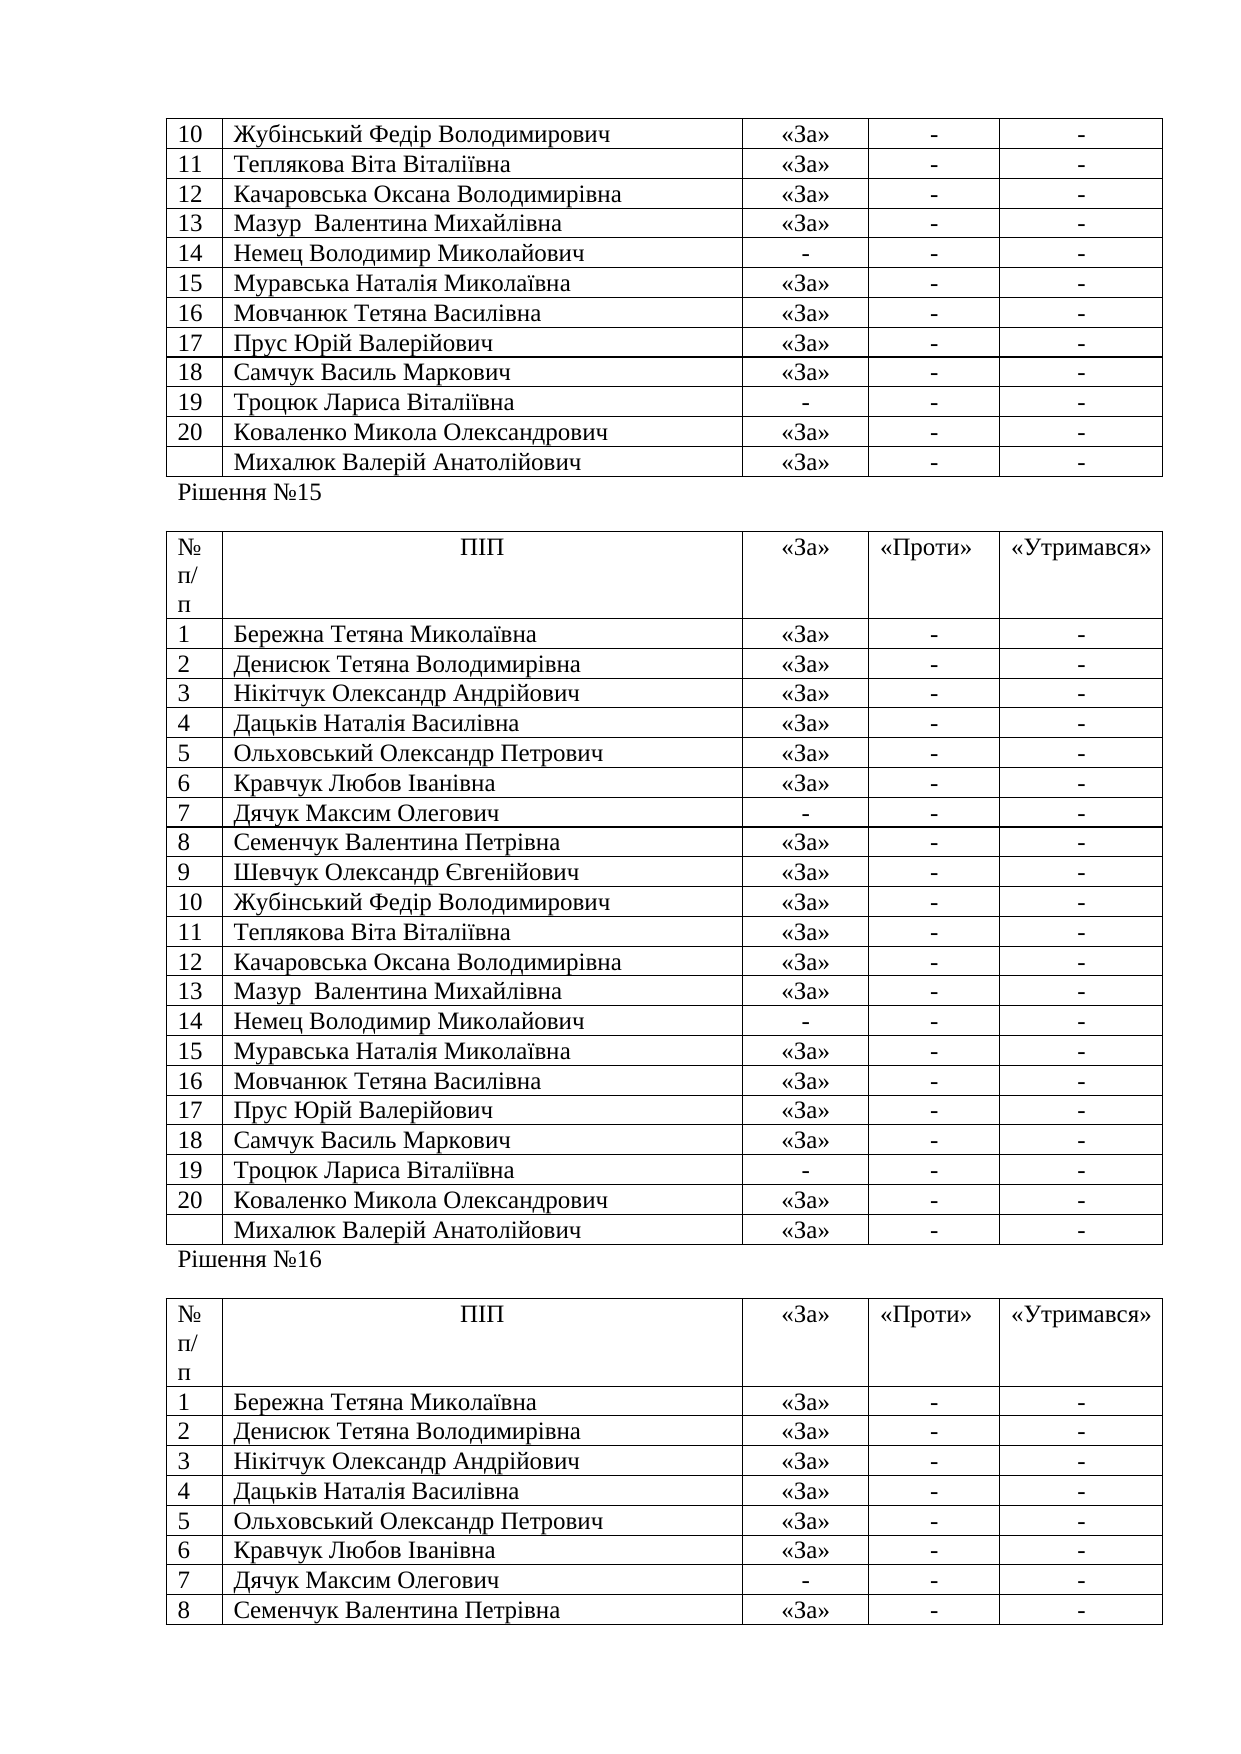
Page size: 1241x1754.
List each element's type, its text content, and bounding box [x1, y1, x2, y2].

table_cell 2 [167, 1416, 222, 1445]
table_cell Муравська Наталія Миколаївна [223, 268, 742, 297]
table_cell «За» [743, 1416, 868, 1445]
table_cell Нікітчук Олександр Андрійович [223, 1446, 742, 1475]
table_cell - [1000, 358, 1162, 386]
table_cell - [1000, 857, 1162, 886]
table_cell - [1000, 328, 1162, 356]
table_cell «За» [743, 1595, 868, 1624]
table_cell «За» [743, 149, 868, 178]
table_cell 3 [167, 679, 222, 707]
table_cell Прус Юрій Валерійович [223, 1096, 742, 1124]
table_cell - [869, 1536, 999, 1564]
table_cell 2 [167, 649, 222, 677]
table_cell Бережна Тетяна Миколаївна [223, 1387, 742, 1415]
table_cell - [1000, 887, 1162, 916]
table_cell Мазур Валентина Михайлівна [223, 209, 742, 237]
table_cell - [1000, 976, 1162, 1005]
table_cell - [1000, 1125, 1162, 1154]
table_cell 12 [167, 947, 222, 975]
table_cell «За» [743, 708, 868, 737]
table_cell - [1000, 119, 1162, 148]
table_cell Мовчанюк Тетяна Василівна [223, 298, 742, 327]
table_cell Дячук Максим Олегович [223, 798, 742, 826]
table_cell Мовчанюк Тетяна Василівна [223, 1066, 742, 1094]
table_cell Кравчук Любов Іванівна [223, 1536, 742, 1564]
table_cell - [869, 119, 999, 148]
table_cell - [743, 1565, 868, 1594]
table_cell 1 [167, 619, 222, 648]
table_cell «За» [743, 298, 868, 327]
table_cell - [869, 1416, 999, 1445]
table_cell [167, 1215, 222, 1243]
table_cell - [1000, 1446, 1162, 1475]
table_cell 14 [167, 238, 222, 267]
table_cell - [869, 179, 999, 207]
table_cell «За» [743, 1387, 868, 1415]
table_cell 7 [167, 798, 222, 826]
table_cell 15 [167, 268, 222, 297]
table_cell - [1000, 298, 1162, 327]
table_cell «За» [743, 768, 868, 797]
table_cell «За» [743, 1036, 868, 1065]
table_cell - [869, 1476, 999, 1505]
table_cell - [743, 387, 868, 416]
table_cell - [869, 798, 999, 826]
table_cell 13 [167, 976, 222, 1005]
table_cell - [869, 768, 999, 797]
table_cell - [869, 917, 999, 946]
table_cell «За» [743, 649, 868, 677]
table_cell 19 [167, 387, 222, 416]
table_cell - [1000, 679, 1162, 707]
table_cell «За» [743, 417, 868, 446]
table_header «За» [743, 1299, 868, 1386]
table_cell «За» [743, 1536, 868, 1564]
table_cell «За» [743, 1185, 868, 1214]
table_header № п/п [167, 532, 222, 618]
table_cell Михалюк Валерій Анатолійович [223, 1215, 742, 1243]
table_cell - [869, 1036, 999, 1065]
table_cell Кравчук Любов Іванівна [223, 768, 742, 797]
table_cell - [869, 1185, 999, 1214]
table_cell - [1000, 238, 1162, 267]
table_cell - [1000, 1155, 1162, 1184]
table_cell Коваленко Микола Олександрович [223, 417, 742, 446]
table_cell Ольховський Олександр Петрович [223, 1506, 742, 1534]
table_cell - [1000, 149, 1162, 178]
table_cell «За» [743, 947, 868, 975]
table_cell - [1000, 179, 1162, 207]
table_cell - [869, 708, 999, 737]
table_cell - [869, 1506, 999, 1534]
table_cell Денисюк Тетяна Володимирівна [223, 1416, 742, 1445]
table_cell Мазур Валентина Михайлівна [223, 976, 742, 1005]
table_cell - [869, 1387, 999, 1415]
table_cell «За» [743, 857, 868, 886]
table_cell «За» [743, 179, 868, 207]
table_cell 4 [167, 708, 222, 737]
table_cell - [1000, 708, 1162, 737]
table_cell Самчук Василь Маркович [223, 358, 742, 386]
table_cell - [869, 857, 999, 886]
table_cell - [743, 798, 868, 826]
table_cell - [1000, 1565, 1162, 1594]
table_cell 1 [167, 1387, 222, 1415]
table_cell - [1000, 209, 1162, 237]
table_cell - [1000, 1476, 1162, 1505]
table_cell - [869, 149, 999, 178]
table_cell «За» [743, 1506, 868, 1534]
table_cell «За» [743, 917, 868, 946]
table_cell - [869, 1446, 999, 1475]
table_cell 7 [167, 1565, 222, 1594]
table_cell - [869, 1215, 999, 1243]
table_cell 15 [167, 1036, 222, 1065]
table_header ПІП [223, 532, 742, 618]
table_cell Теплякова Віта Віталіївна [223, 149, 742, 178]
table_cell - [1000, 417, 1162, 446]
table_cell [167, 447, 222, 476]
table_cell 14 [167, 1006, 222, 1035]
table_cell Теплякова Віта Віталіївна [223, 917, 742, 946]
table_cell «За» [743, 358, 868, 386]
table_cell «За» [743, 119, 868, 148]
table_cell - [1000, 768, 1162, 797]
table_header ПІП [223, 1299, 742, 1386]
table_header «Утримався» [1000, 1299, 1162, 1386]
table_cell 5 [167, 1506, 222, 1534]
table_cell «За» [743, 619, 868, 648]
table_cell «За» [743, 328, 868, 356]
table_cell «За» [743, 1125, 868, 1154]
table_header № п/п [167, 1299, 222, 1386]
table_cell «За» [743, 1096, 868, 1124]
table_cell - [743, 238, 868, 267]
table_cell 12 [167, 179, 222, 207]
table_cell - [869, 828, 999, 856]
table_cell Жубінський Федір Володимирович [223, 887, 742, 916]
table_cell Муравська Наталія Миколаївна [223, 1036, 742, 1065]
table_cell - [869, 976, 999, 1005]
table_cell - [869, 417, 999, 446]
table_cell Троцюк Лариса Віталіївна [223, 387, 742, 416]
table_cell «За» [743, 887, 868, 916]
table_cell 9 [167, 857, 222, 886]
table_cell Прус Юрій Валерійович [223, 328, 742, 356]
table_cell - [869, 387, 999, 416]
table_cell - [869, 328, 999, 356]
table_cell 10 [167, 119, 222, 148]
table_cell - [1000, 828, 1162, 856]
table_cell - [869, 298, 999, 327]
table_cell - [1000, 1036, 1162, 1065]
table_cell «За» [743, 1066, 868, 1094]
table_cell - [1000, 619, 1162, 648]
table_cell Жубінський Федір Володимирович [223, 119, 742, 148]
table_cell - [1000, 1536, 1162, 1564]
table_cell - [1000, 649, 1162, 677]
table_cell - [869, 1006, 999, 1035]
table_cell - [743, 1155, 868, 1184]
table_cell Качаровська Оксана Володимирівна [223, 179, 742, 207]
text Рішення №16 [177, 1245, 1152, 1273]
table_cell - [869, 887, 999, 916]
table_cell - [743, 1006, 868, 1035]
table_cell Немец Володимир Миколайович [223, 238, 742, 267]
table_cell Семенчук Валентина Петрівна [223, 828, 742, 856]
table_cell - [869, 238, 999, 267]
table_cell - [869, 1595, 999, 1624]
table_cell «За» [743, 679, 868, 707]
table_cell - [869, 738, 999, 767]
table_cell - [869, 1565, 999, 1594]
table_cell «За» [743, 268, 868, 297]
table_cell - [1000, 1185, 1162, 1214]
table_cell 11 [167, 917, 222, 946]
table_cell - [869, 619, 999, 648]
table_cell «За» [743, 1215, 868, 1243]
table_cell Дацьків Наталія Василівна [223, 708, 742, 737]
table_header «За» [743, 532, 868, 618]
table_cell 3 [167, 1446, 222, 1475]
table_cell 20 [167, 417, 222, 446]
table_cell 8 [167, 828, 222, 856]
table_cell Коваленко Микола Олександрович [223, 1185, 742, 1214]
table_cell - [869, 447, 999, 476]
table_cell 16 [167, 298, 222, 327]
table_cell «За» [743, 976, 868, 1005]
table_cell 18 [167, 358, 222, 386]
table_cell 19 [167, 1155, 222, 1184]
table_cell Дячук Максим Олегович [223, 1565, 742, 1594]
table_cell - [869, 1125, 999, 1154]
table_cell - [1000, 1387, 1162, 1415]
table_cell Немец Володимир Миколайович [223, 1006, 742, 1035]
table_cell Нікітчук Олександр Андрійович [223, 679, 742, 707]
text Рішення №15 [177, 477, 1152, 505]
table_cell «За» [743, 1476, 868, 1505]
table_cell 16 [167, 1066, 222, 1094]
table_cell - [1000, 1595, 1162, 1624]
table_cell - [869, 1096, 999, 1124]
table_cell - [1000, 387, 1162, 416]
table_cell - [869, 268, 999, 297]
table_cell - [1000, 1096, 1162, 1124]
table_cell Шевчук Олександр Євгенійович [223, 857, 742, 886]
table_cell 13 [167, 209, 222, 237]
table_cell 10 [167, 887, 222, 916]
table_cell - [1000, 798, 1162, 826]
table_cell - [869, 947, 999, 975]
table_cell - [1000, 1215, 1162, 1243]
table_cell - [869, 1066, 999, 1094]
table_cell - [869, 649, 999, 677]
table_cell 18 [167, 1125, 222, 1154]
table_cell «За» [743, 447, 868, 476]
table_cell Михалюк Валерій Анатолійович [223, 447, 742, 476]
table_cell - [1000, 1006, 1162, 1035]
table_cell - [869, 358, 999, 386]
table_cell Бережна Тетяна Миколаївна [223, 619, 742, 648]
table_cell Троцюк Лариса Віталіївна [223, 1155, 742, 1184]
table_cell 11 [167, 149, 222, 178]
table_cell - [1000, 447, 1162, 476]
table_cell - [1000, 738, 1162, 767]
table_cell 5 [167, 738, 222, 767]
table_cell - [869, 1155, 999, 1184]
table_cell «За» [743, 209, 868, 237]
table_cell 8 [167, 1595, 222, 1624]
table_cell - [1000, 268, 1162, 297]
table_cell - [1000, 1506, 1162, 1534]
table_header «Проти» [869, 1299, 999, 1386]
table_header «Утримався» [1000, 532, 1162, 618]
table_cell Семенчук Валентина Петрівна [223, 1595, 742, 1624]
table_cell - [869, 679, 999, 707]
table_cell 20 [167, 1185, 222, 1214]
table_cell 17 [167, 1096, 222, 1124]
table_header «Проти» [869, 532, 999, 618]
table_cell Ольховський Олександр Петрович [223, 738, 742, 767]
table_cell - [1000, 1416, 1162, 1445]
table_cell Качаровська Оксана Володимирівна [223, 947, 742, 975]
table_cell Самчук Василь Маркович [223, 1125, 742, 1154]
table_cell - [869, 209, 999, 237]
table_cell - [1000, 947, 1162, 975]
table_cell - [1000, 917, 1162, 946]
table_cell 6 [167, 768, 222, 797]
table_cell «За» [743, 1446, 868, 1475]
table_cell 17 [167, 328, 222, 356]
table_cell «За» [743, 738, 868, 767]
table_cell «За» [743, 828, 868, 856]
table_cell Денисюк Тетяна Володимирівна [223, 649, 742, 677]
table_cell Дацьків Наталія Василівна [223, 1476, 742, 1505]
table_cell 6 [167, 1536, 222, 1564]
table_cell 4 [167, 1476, 222, 1505]
table_cell - [1000, 1066, 1162, 1094]
